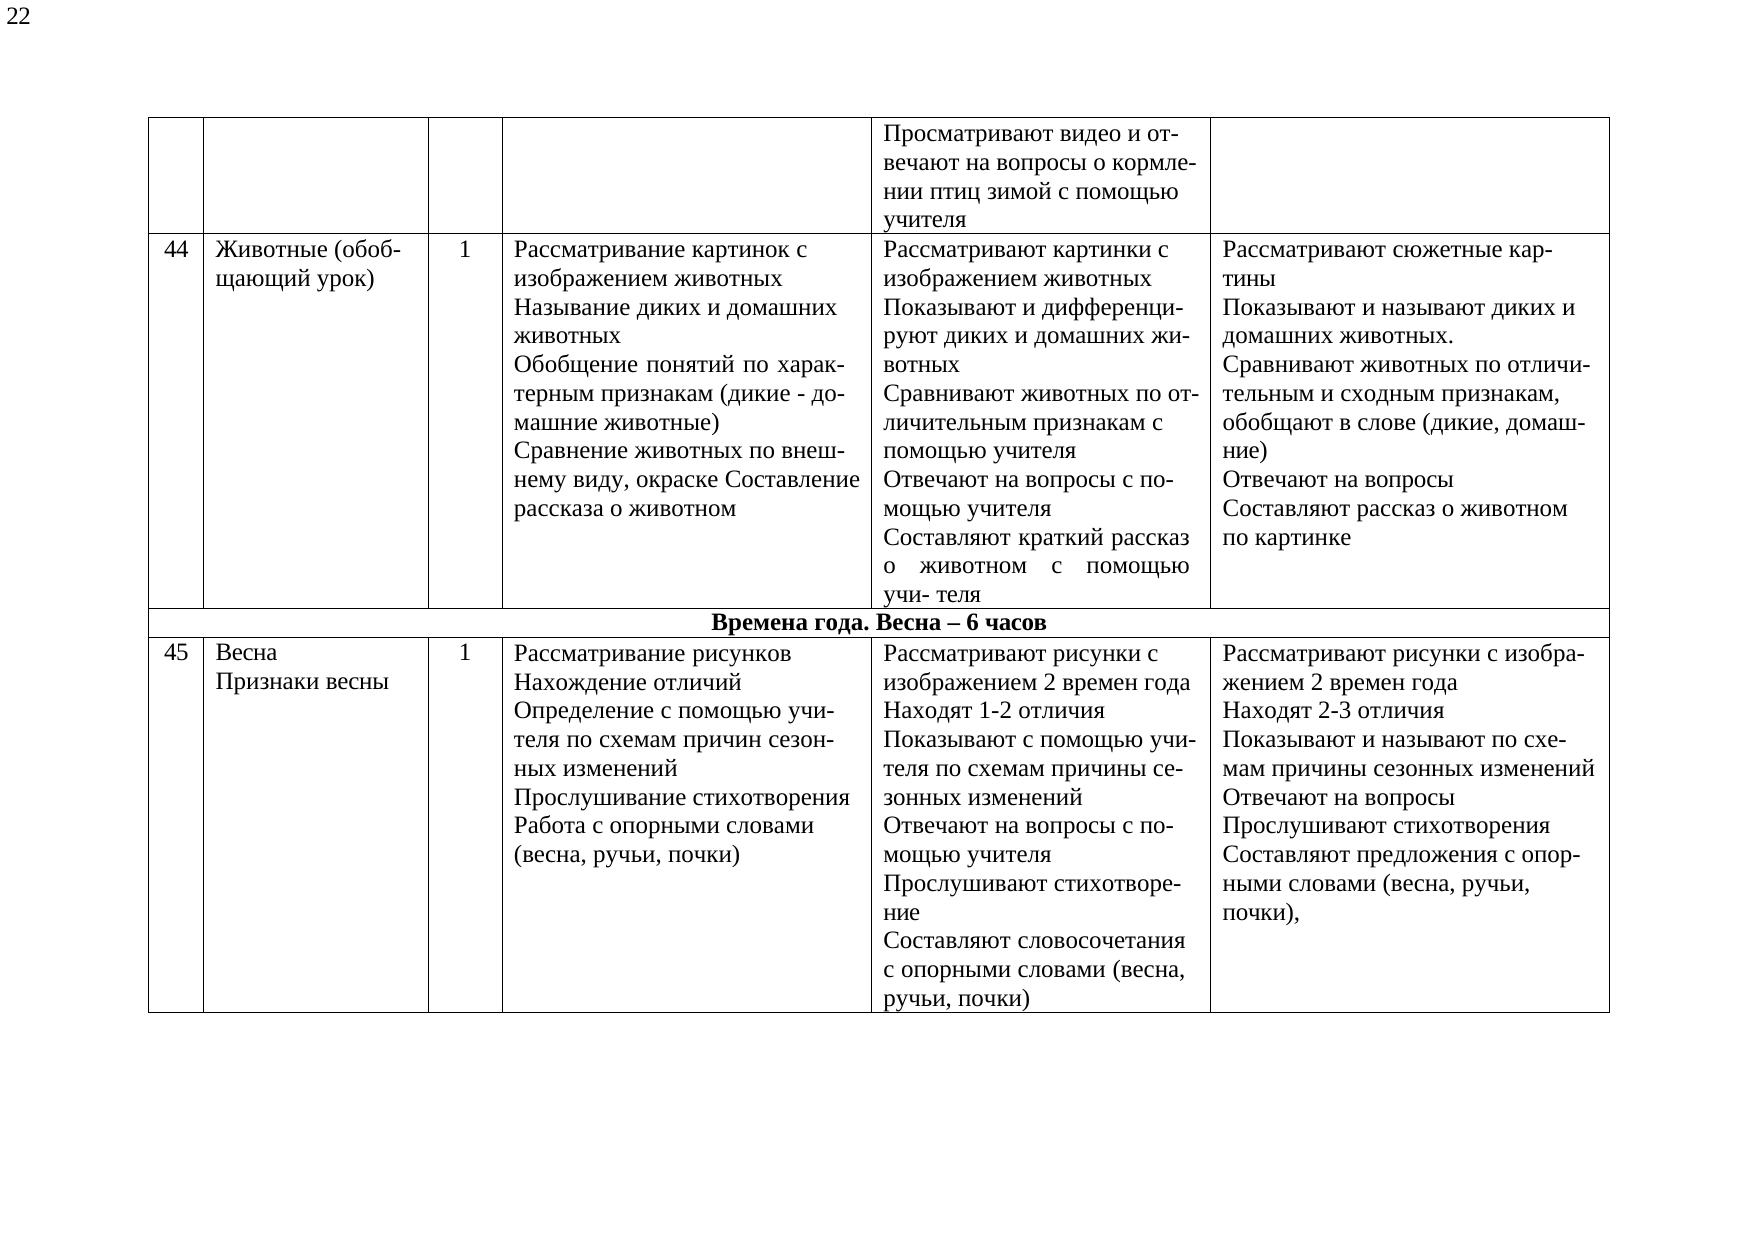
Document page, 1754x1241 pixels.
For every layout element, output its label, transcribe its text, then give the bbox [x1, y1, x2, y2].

table_cell Рассматривают сюжетные кар- тины Показывают и называют диких и домашних животных. Сравнивают животных по отличи- тельным и сходным признакам, обобщают в слове (дикие, домаш- ние) Отвечают на вопросы Составляют рассказ о животном по картинке [1211, 234, 1609, 608]
table_cell Животные (обоб- щающий урок) [204, 234, 428, 608]
table_cell Рассматривают рисунки с изображением 2 времен года Находят 1-2 отличия Показывают с помощью учи- теля по схемам причины се- зонных изменений Отвечают на вопросы с по- мощью учителя Прослушивают стихотворе- ние Составляют словосочетания с опорными словами (весна, ручьи, почки) [872, 638, 1210, 1012]
table_header [429, 118, 502, 233]
table_cell Времена года. Весна – 6 часов [149, 609, 1609, 637]
table_header [204, 118, 428, 233]
table_cell 1 [429, 638, 502, 1012]
table_cell Рассматривают рисунки с изобра- жением 2 времен года Находят 2-3 отличия Показывают и называют по схе- мам причины сезонных изменений Отвечают на вопросы Прослушивают стихотворения Составляют предложения с опор- ными словами (весна, ручьи, почки), [1211, 638, 1609, 1012]
table_cell Весна Признаки весны [204, 638, 428, 1012]
table_cell 1 [429, 234, 502, 608]
table_cell 45 [149, 638, 203, 1012]
table_cell Рассматривание рисунков Нахождение отличий Определение с помощью учи- теля по схемам причин сезон- ных изменений Прослушивание стихотворения Работа с опорными словами (весна, ручьи, почки) [503, 638, 871, 1012]
table_header [1211, 118, 1609, 233]
table_header [149, 118, 203, 233]
table_cell Рассматривают картинки с изображением животных Показывают и дифференци- руют диких и домашних жи- вотных Сравнивают животных по от- личительным признакам с помощью учителя Отвечают на вопросы с по- мощью учителя Составляют краткий рассказ о животном с помощью учи- теля [872, 234, 1210, 608]
table_cell Рассматривание картинок с изображением животных Называние диких и домашних животных Обобщение понятий по харак- терным признакам (дикие - до- машние животные) Сравнение животных по внеш- нему виду, окраске Составление рассказа о животном [503, 234, 871, 608]
table_cell 44 [149, 234, 203, 608]
table_header [503, 118, 871, 233]
table_header Просматривают видео и от- вечают на вопросы о кормле- нии птиц зимой с помощью учителя [872, 118, 1210, 233]
